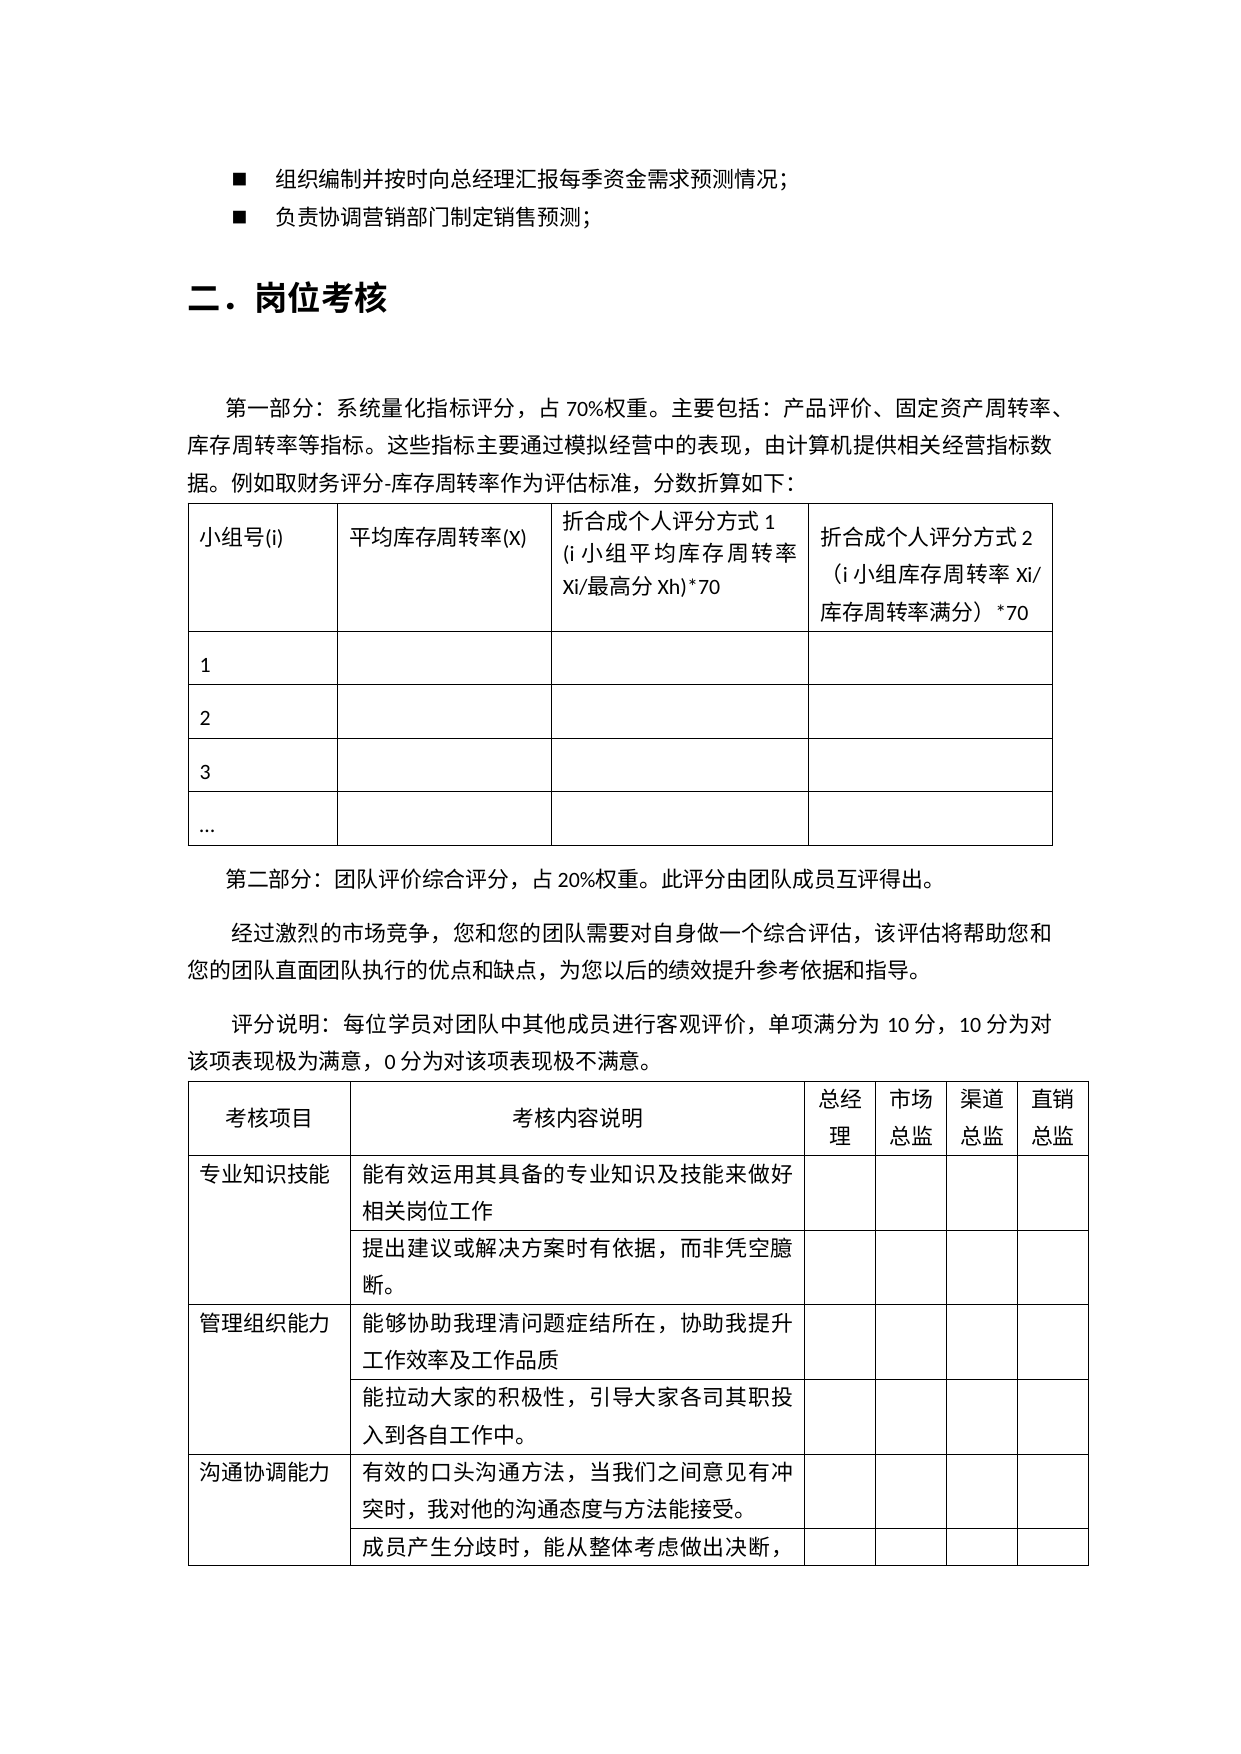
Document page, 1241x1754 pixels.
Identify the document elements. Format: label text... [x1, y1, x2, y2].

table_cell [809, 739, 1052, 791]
text 评分说明：每位学员对团队中其他成员进行客观评价，单项满分为10分，10分为对该项表现极为满意，0分为对该项表现极不满意。 [187, 1006, 1053, 1076]
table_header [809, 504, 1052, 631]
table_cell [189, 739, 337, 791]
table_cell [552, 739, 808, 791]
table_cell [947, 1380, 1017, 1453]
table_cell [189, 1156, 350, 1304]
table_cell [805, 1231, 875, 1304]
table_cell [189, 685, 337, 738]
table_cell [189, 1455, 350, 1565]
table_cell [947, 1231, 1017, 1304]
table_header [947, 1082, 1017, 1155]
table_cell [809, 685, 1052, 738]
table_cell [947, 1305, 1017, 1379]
list 负责协调营销部门制定销售预测； [231, 199, 1053, 232]
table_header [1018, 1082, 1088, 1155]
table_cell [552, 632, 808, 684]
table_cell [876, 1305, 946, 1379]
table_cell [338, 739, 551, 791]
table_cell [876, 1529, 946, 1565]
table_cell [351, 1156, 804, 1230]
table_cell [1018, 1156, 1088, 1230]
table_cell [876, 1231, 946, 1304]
text 第一部分：系统量化指标评分，占70%权重。主要包括：产品评价、固定资产周转率、库存周转率等指标。这些指标主要通过模拟经营中的表现，由计算机提供相关经营指标数据。例如取财务评分-库存周转率作为评估标准，分数折算如下： [187, 391, 1053, 498]
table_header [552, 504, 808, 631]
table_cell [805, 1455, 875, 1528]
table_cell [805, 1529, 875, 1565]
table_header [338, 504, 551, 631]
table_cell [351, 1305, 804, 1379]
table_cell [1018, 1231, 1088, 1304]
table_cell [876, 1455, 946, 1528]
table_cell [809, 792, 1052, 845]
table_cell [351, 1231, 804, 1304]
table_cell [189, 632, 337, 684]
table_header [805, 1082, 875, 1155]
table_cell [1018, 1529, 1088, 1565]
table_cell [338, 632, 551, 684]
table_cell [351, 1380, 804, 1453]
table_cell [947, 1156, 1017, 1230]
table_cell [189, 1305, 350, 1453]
subtitle 二．岗位考核 [187, 263, 1053, 328]
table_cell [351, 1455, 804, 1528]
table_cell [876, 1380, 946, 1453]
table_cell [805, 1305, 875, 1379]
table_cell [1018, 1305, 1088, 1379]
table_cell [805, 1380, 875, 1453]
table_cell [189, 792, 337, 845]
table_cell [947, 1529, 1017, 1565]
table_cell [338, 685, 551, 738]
list 组织编制并按时向总经理汇报每季资金需求预测情况； [231, 162, 1053, 194]
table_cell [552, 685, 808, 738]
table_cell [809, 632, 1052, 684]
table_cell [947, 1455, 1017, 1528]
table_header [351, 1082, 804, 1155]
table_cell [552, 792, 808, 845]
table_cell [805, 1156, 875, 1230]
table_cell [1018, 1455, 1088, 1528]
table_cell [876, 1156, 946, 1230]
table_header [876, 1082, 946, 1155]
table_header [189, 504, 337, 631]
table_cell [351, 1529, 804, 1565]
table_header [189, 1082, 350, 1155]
text 第二部分：团队评价综合评分，占20%权重。此评分由团队成员互评得出。 [225, 862, 1053, 894]
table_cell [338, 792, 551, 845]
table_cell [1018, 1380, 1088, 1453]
text 经过激烈的市场竞争，您和您的团队需要对自身做一个综合评估，该评估将帮助您和您的团队直面团队执行的优点和缺点，为您以后的绩效提升参考依据和指导。 [187, 915, 1053, 985]
